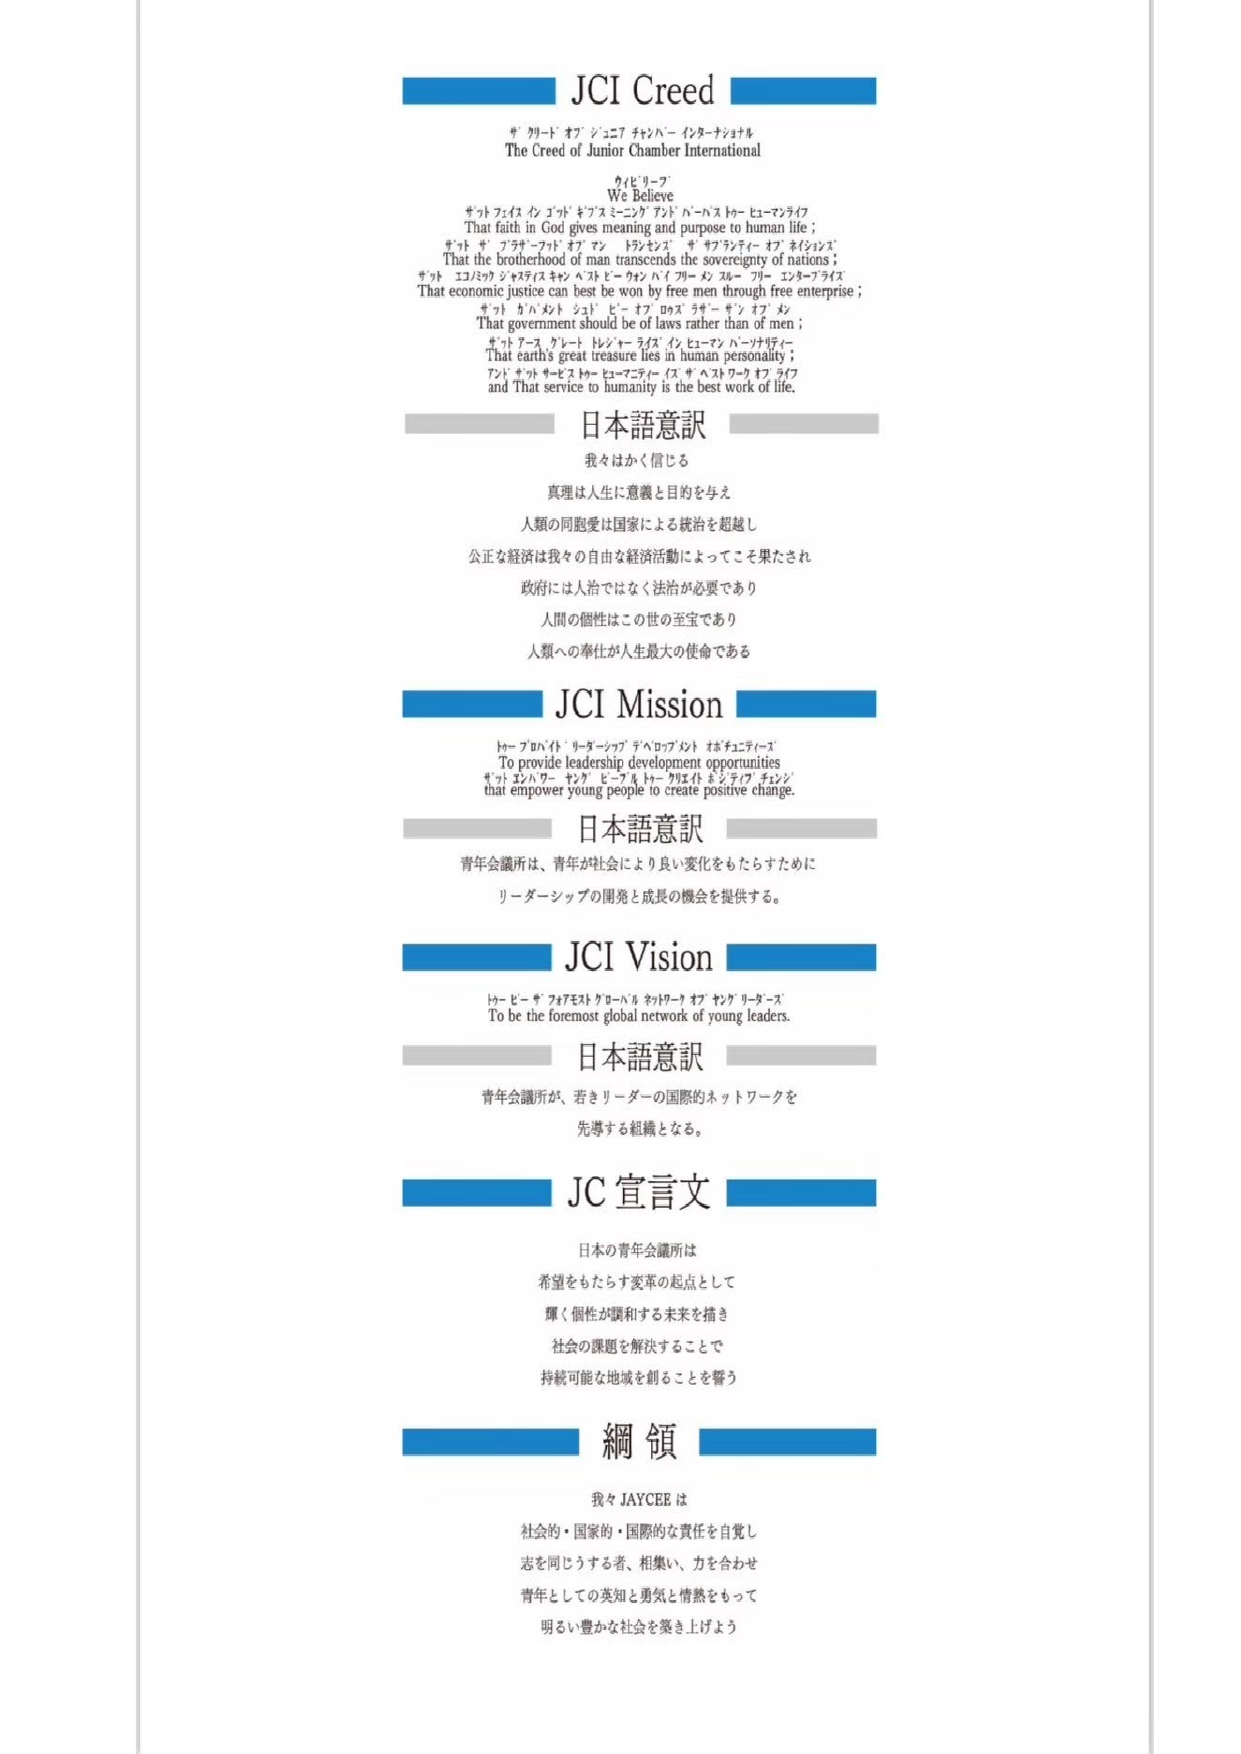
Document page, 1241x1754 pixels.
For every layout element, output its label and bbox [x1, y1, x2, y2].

picture [135, 0, 1154, 1754]
